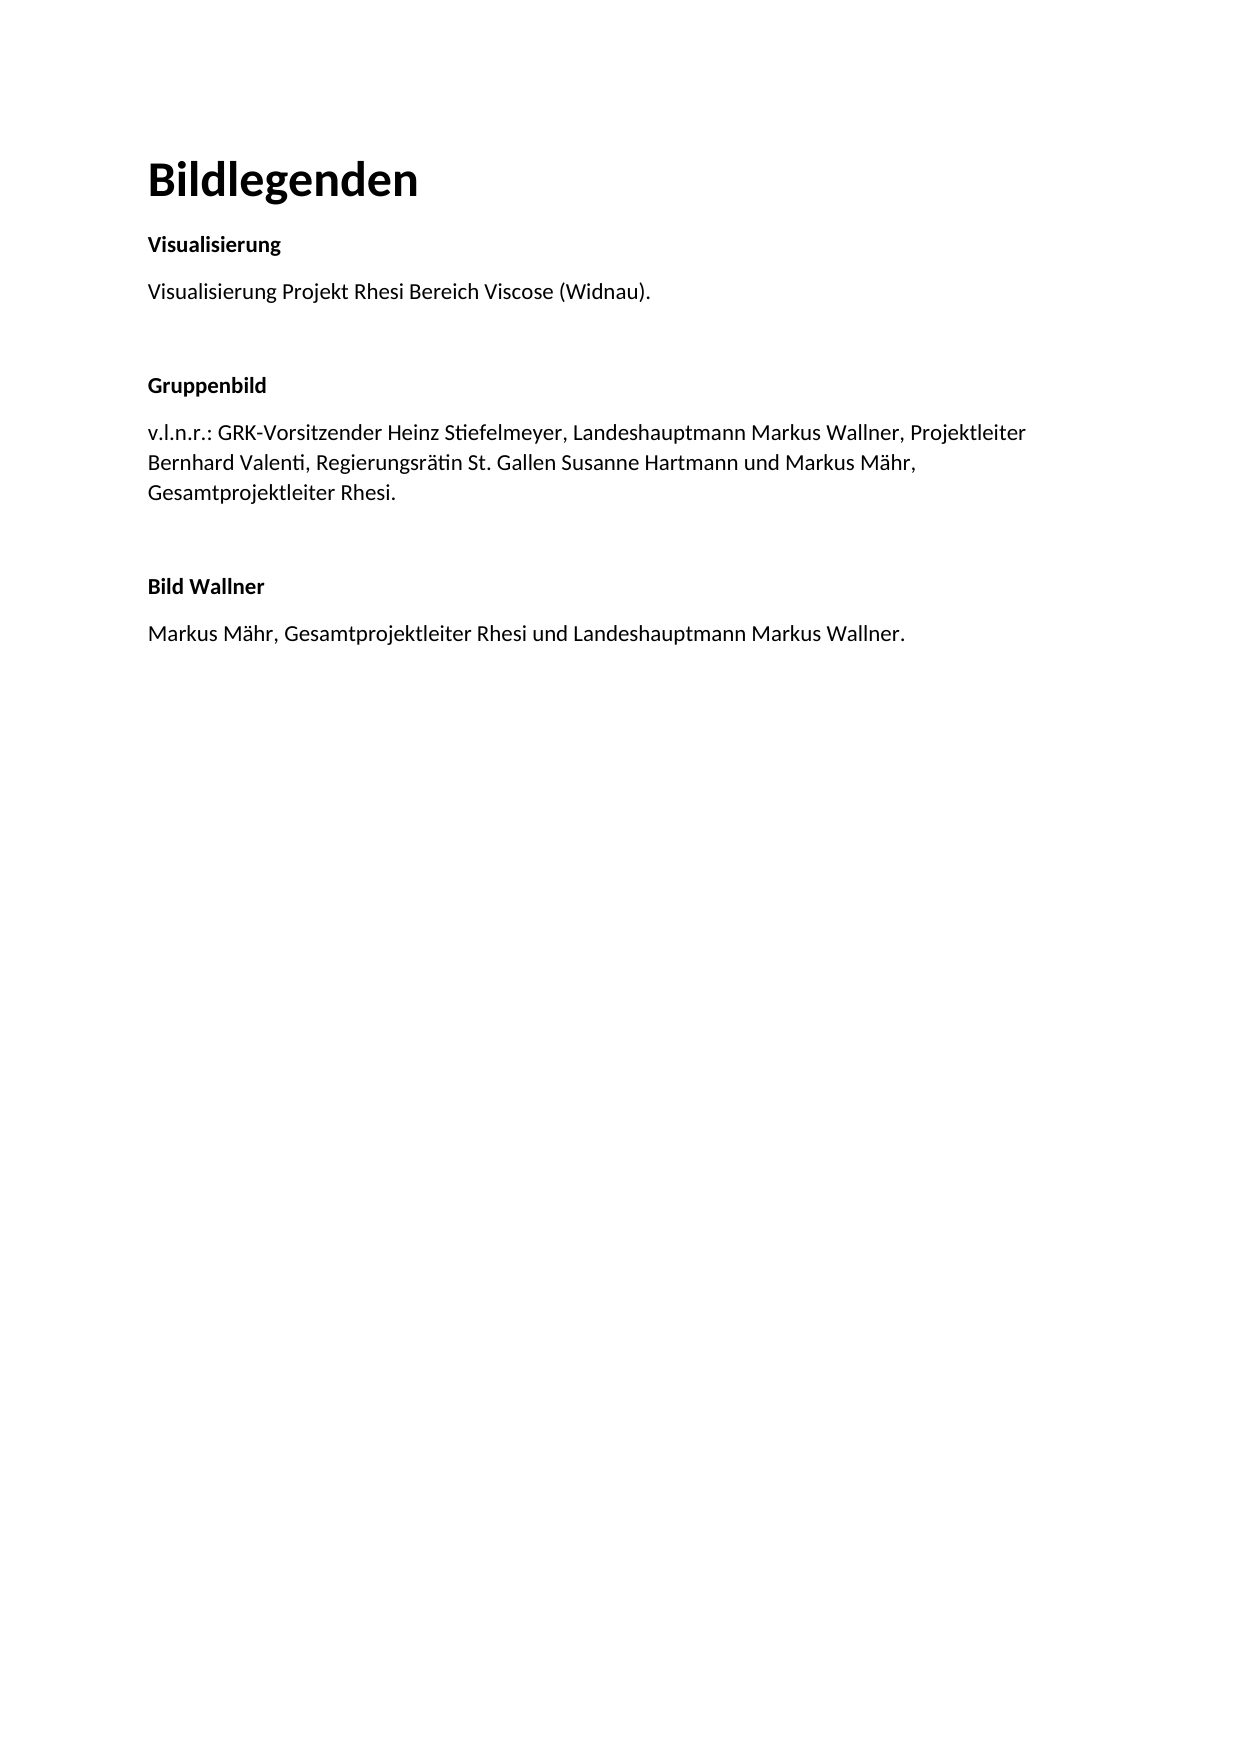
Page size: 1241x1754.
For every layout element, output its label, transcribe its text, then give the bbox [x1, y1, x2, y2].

text Bild Wallner [148, 572, 1093, 600]
text Gruppenbild [148, 371, 1093, 399]
text v.l.n.r.: GRK-Vorsitzender Heinz Stiefelmeyer, Landeshauptmann Markus Wallner, Projektleiter Bernhard Valenti, Regierungsrätin St. Gallen Susanne Hartmann und Markus Mähr, Gesamtprojektleiter Rhesi. [148, 418, 1093, 506]
text Markus Mähr, Gesamtprojektleiter Rhesi und Landeshauptmann Markus Wallner. [148, 619, 1093, 647]
text Visualisierung [148, 230, 1093, 258]
text Visualisierung Projekt Rhesi Bereich Viscose (Widnau). [148, 277, 1093, 305]
text Bildlegenden [148, 148, 1093, 209]
